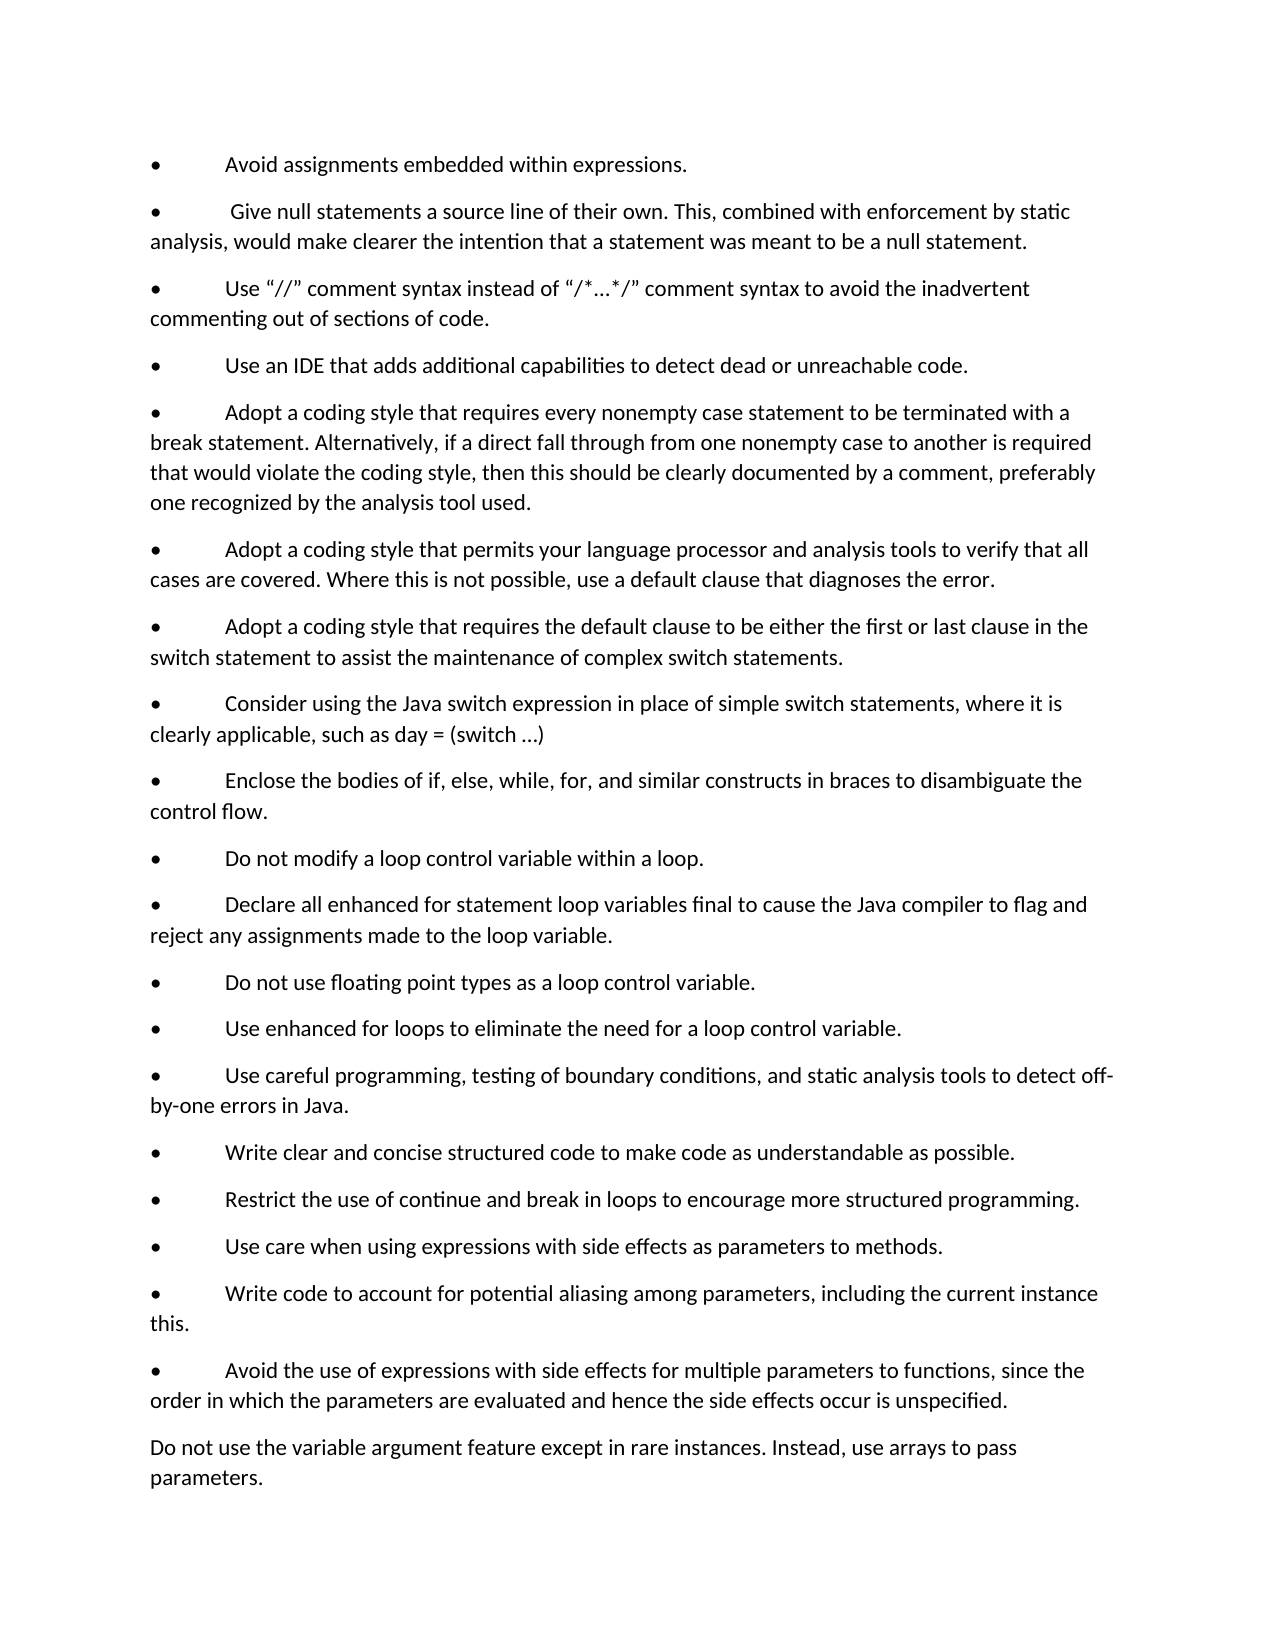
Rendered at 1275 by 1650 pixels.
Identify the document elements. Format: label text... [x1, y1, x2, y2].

text • Write clear and concise structured code to make code as understandable as possible. [150, 1138, 1125, 1167]
text • Consider using the Java switch expression in place of simple switch statements, where it is clearly applicable, such as day = (switch …) [150, 689, 1125, 748]
text • Use an IDE that adds additional capabilities to detect dead or unreachable code. [150, 351, 1125, 379]
text • Use “//” comment syntax instead of “/*…*/” comment syntax to avoid the inadvertent commenting out of sections of code. [150, 274, 1125, 332]
text • Restrict the use of continue and break in loops to encourage more structured programming. [150, 1185, 1125, 1213]
text • Adopt a coding style that requires the default clause to be either the first or last clause in the switch statement to assist the maintenance of complex switch statements. [150, 612, 1125, 671]
text • Avoid the use of expressions with side effects for multiple parameters to functions, since the order in which the parameters are evaluated and hence the side effects occur is unspecified. [150, 1356, 1125, 1414]
text • Declare all enhanced for statement loop variables final to cause the Java compiler to flag and reject any assignments made to the loop variable. [150, 891, 1125, 949]
text • Enclose the bodies of if, else, while, for, and similar constructs in braces to disambiguate the control flow. [150, 767, 1125, 825]
text • Adopt a coding style that requires every nonempty case statement to be terminated with a break statement. Alternatively, if a direct fall through from one nonempty case to another is required that would violate the coding style, then this should be clearly documented by a comment, preferably one recognized by the analysis tool used. [150, 398, 1125, 517]
text • Do not use floating point types as a loop control variable. [150, 968, 1125, 996]
text • Adopt a coding style that permits your language processor and analysis tools to verify that all cases are covered. Where this is not possible, use a default clause that diagnoses the error. [150, 535, 1125, 594]
text • Avoid assignments embedded within expressions. [150, 150, 1125, 178]
text Do not use the variable argument feature except in rare instances. Instead, use arrays to pass parameters. [150, 1433, 1125, 1492]
text • Write code to account for potential aliasing among parameters, including the current instance this. [150, 1279, 1125, 1337]
text • Give null statements a source line of their own. This, combined with enforcement by static analysis, would make clearer the intention that a statement was meant to be a null statement. [150, 197, 1125, 255]
text • Use enhanced for loops to eliminate the need for a loop control variable. [150, 1014, 1125, 1043]
text • Use care when using expressions with side effects as parameters to methods. [150, 1232, 1125, 1260]
text • Use careful programming, testing of boundary conditions, and static analysis tools to detect off-by-one errors in Java. [150, 1061, 1125, 1120]
text • Do not modify a loop control variable within a loop. [150, 844, 1125, 872]
